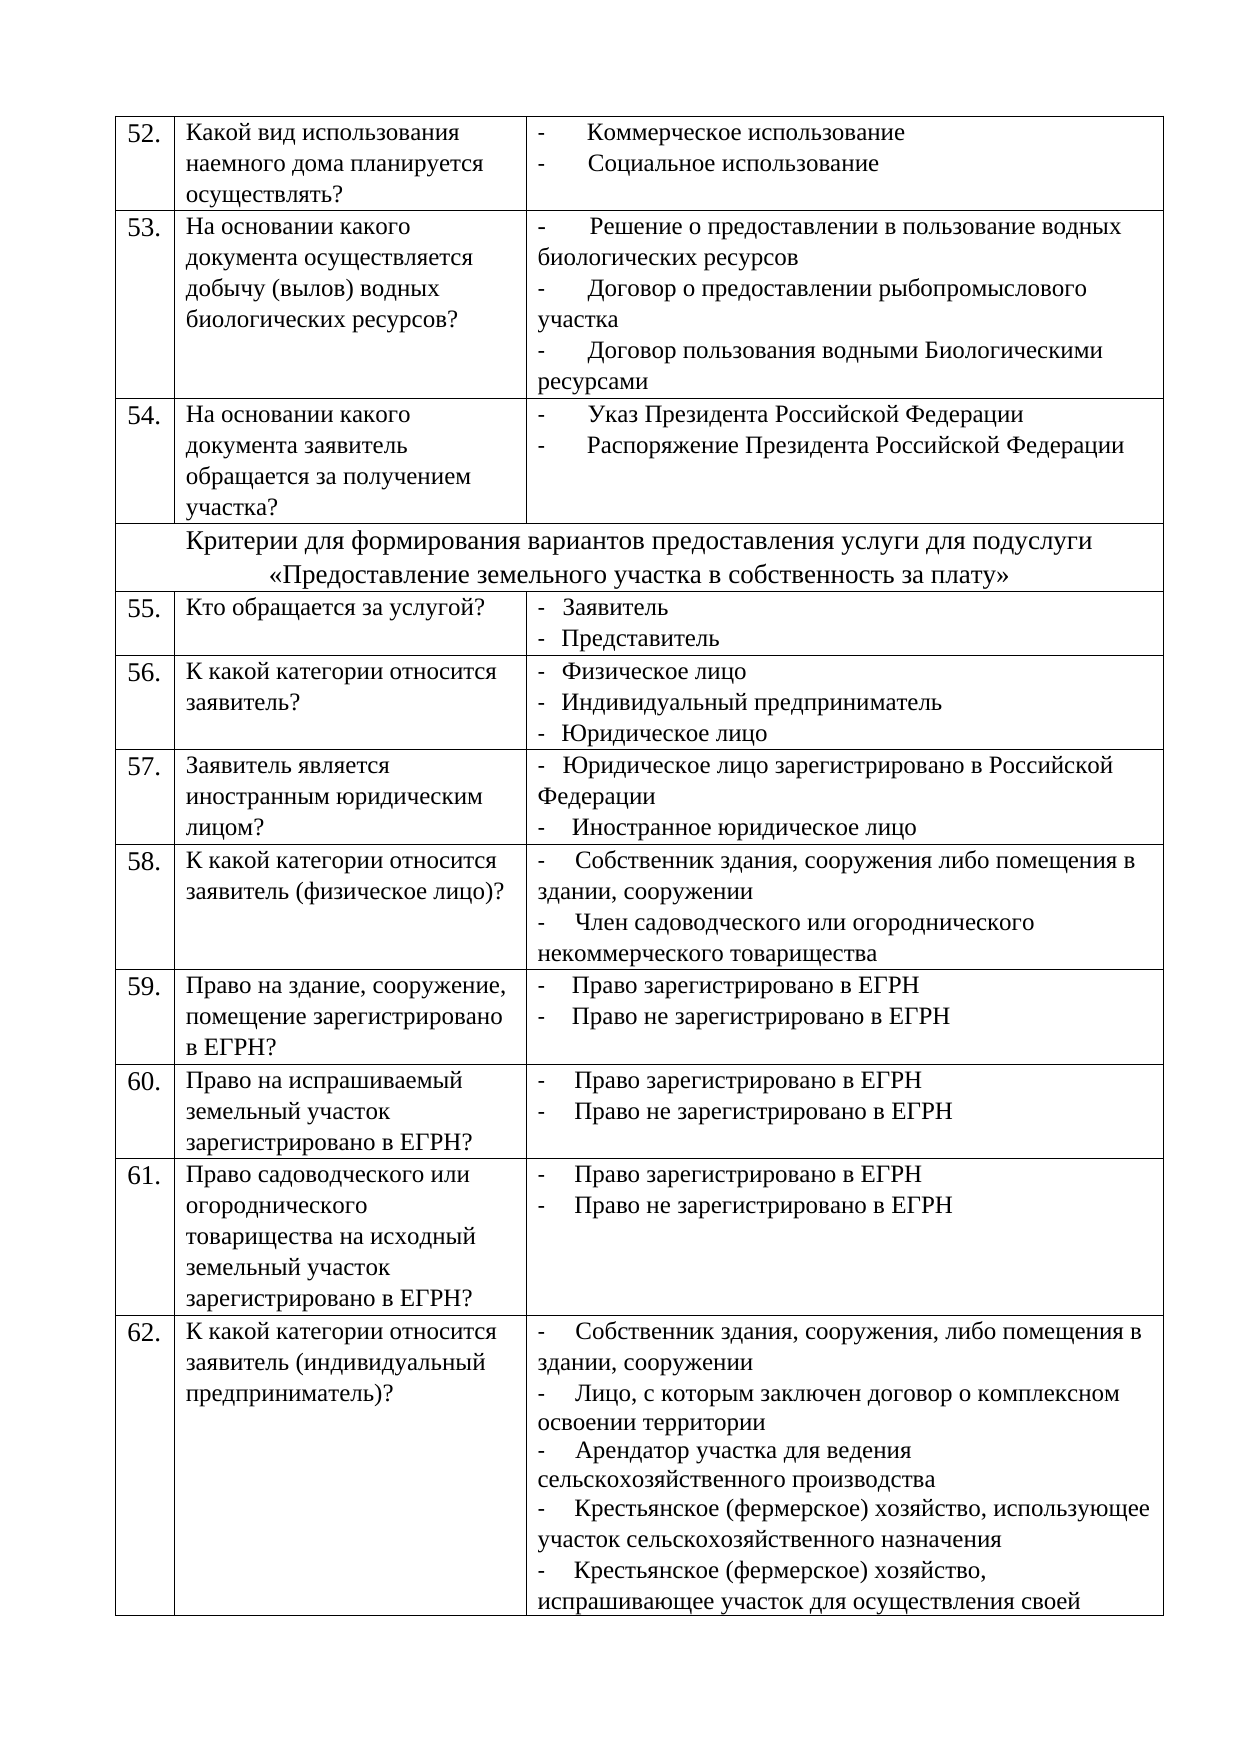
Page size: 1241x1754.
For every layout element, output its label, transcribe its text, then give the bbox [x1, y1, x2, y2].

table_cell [175, 1316, 526, 1615]
table_cell [116, 1316, 174, 1615]
table_cell [116, 211, 174, 398]
table_cell [116, 1065, 174, 1158]
table_cell [116, 845, 174, 969]
table_cell Заявитель является иностранным юридическим лицом? [175, 750, 526, 844]
table_cell Право садоводческого или огороднического товарищества на исходный земельный участок зарегистрировано в ЕГРН? [175, 1159, 526, 1315]
table_cell Собственник здания, сооружения либо помещения в здании, сооружении Член садоводческого или огороднического некоммерческого товарищества [527, 845, 1163, 969]
table_cell На основании какого документа заявитель обращается за получением участка? [175, 399, 526, 523]
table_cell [527, 1316, 1163, 1615]
table_cell [116, 750, 174, 844]
table_cell Какой вид использования наемного дома планируется осуществлять? [175, 117, 526, 210]
table_cell Коммерческое использование Социальное использование [527, 117, 1163, 210]
table_cell Право на испрашиваемый земельный участок зарегистрировано в ЕГРН? [175, 1065, 526, 1158]
table_cell Заявитель Представитель [527, 592, 1163, 655]
table_cell К какой категории относится заявитель? [175, 656, 526, 749]
table_cell Указ Президента Российской Федерации Распоряжение Президента Российской Федерации [527, 399, 1163, 523]
table_cell [116, 117, 174, 210]
table_cell - Решение о предоставлении в пользование водных биологических ресурсов Договор о предоставлении рыбопромыслового участка Договор пользования водными Биологическими ресурсами [527, 211, 1163, 398]
table_cell [116, 970, 174, 1064]
table_cell На основании какого документа осуществляется добычу (вылов) водных биологических ресурсов? [175, 211, 526, 398]
table_cell Право на здание, сооружение, помещение зарегистрировано в ЕГРН? [175, 970, 526, 1064]
table_cell [116, 1159, 174, 1315]
table_cell [116, 656, 174, 749]
table_cell Право зарегистрировано в ЕГРН Право не зарегистрировано в ЕГРН [527, 970, 1163, 1064]
table_cell Критерии для формирования вариантов предоставления услуги для подуслуги «Предоставление земельного участка в собственность за плату» [116, 524, 1163, 591]
table_cell Физическое лицо Индивидуальный предприниматель Юридическое лицо [527, 656, 1163, 749]
table_cell Кто обращается за услугой? [175, 592, 526, 655]
table_cell К какой категории относится заявитель (физическое лицо)? [175, 845, 526, 969]
table_cell Право зарегистрировано в ЕГРН Право не зарегистрировано в ЕГРН [527, 1065, 1163, 1158]
table_cell [116, 592, 174, 655]
table_cell [116, 399, 174, 523]
table_cell Юридическое лицо зарегистрировано в Российской Федерации Иностранное юридическое лицо [527, 750, 1163, 844]
table_cell Право зарегистрировано в ЕГРН Право не зарегистрировано в ЕГРН [527, 1159, 1163, 1315]
